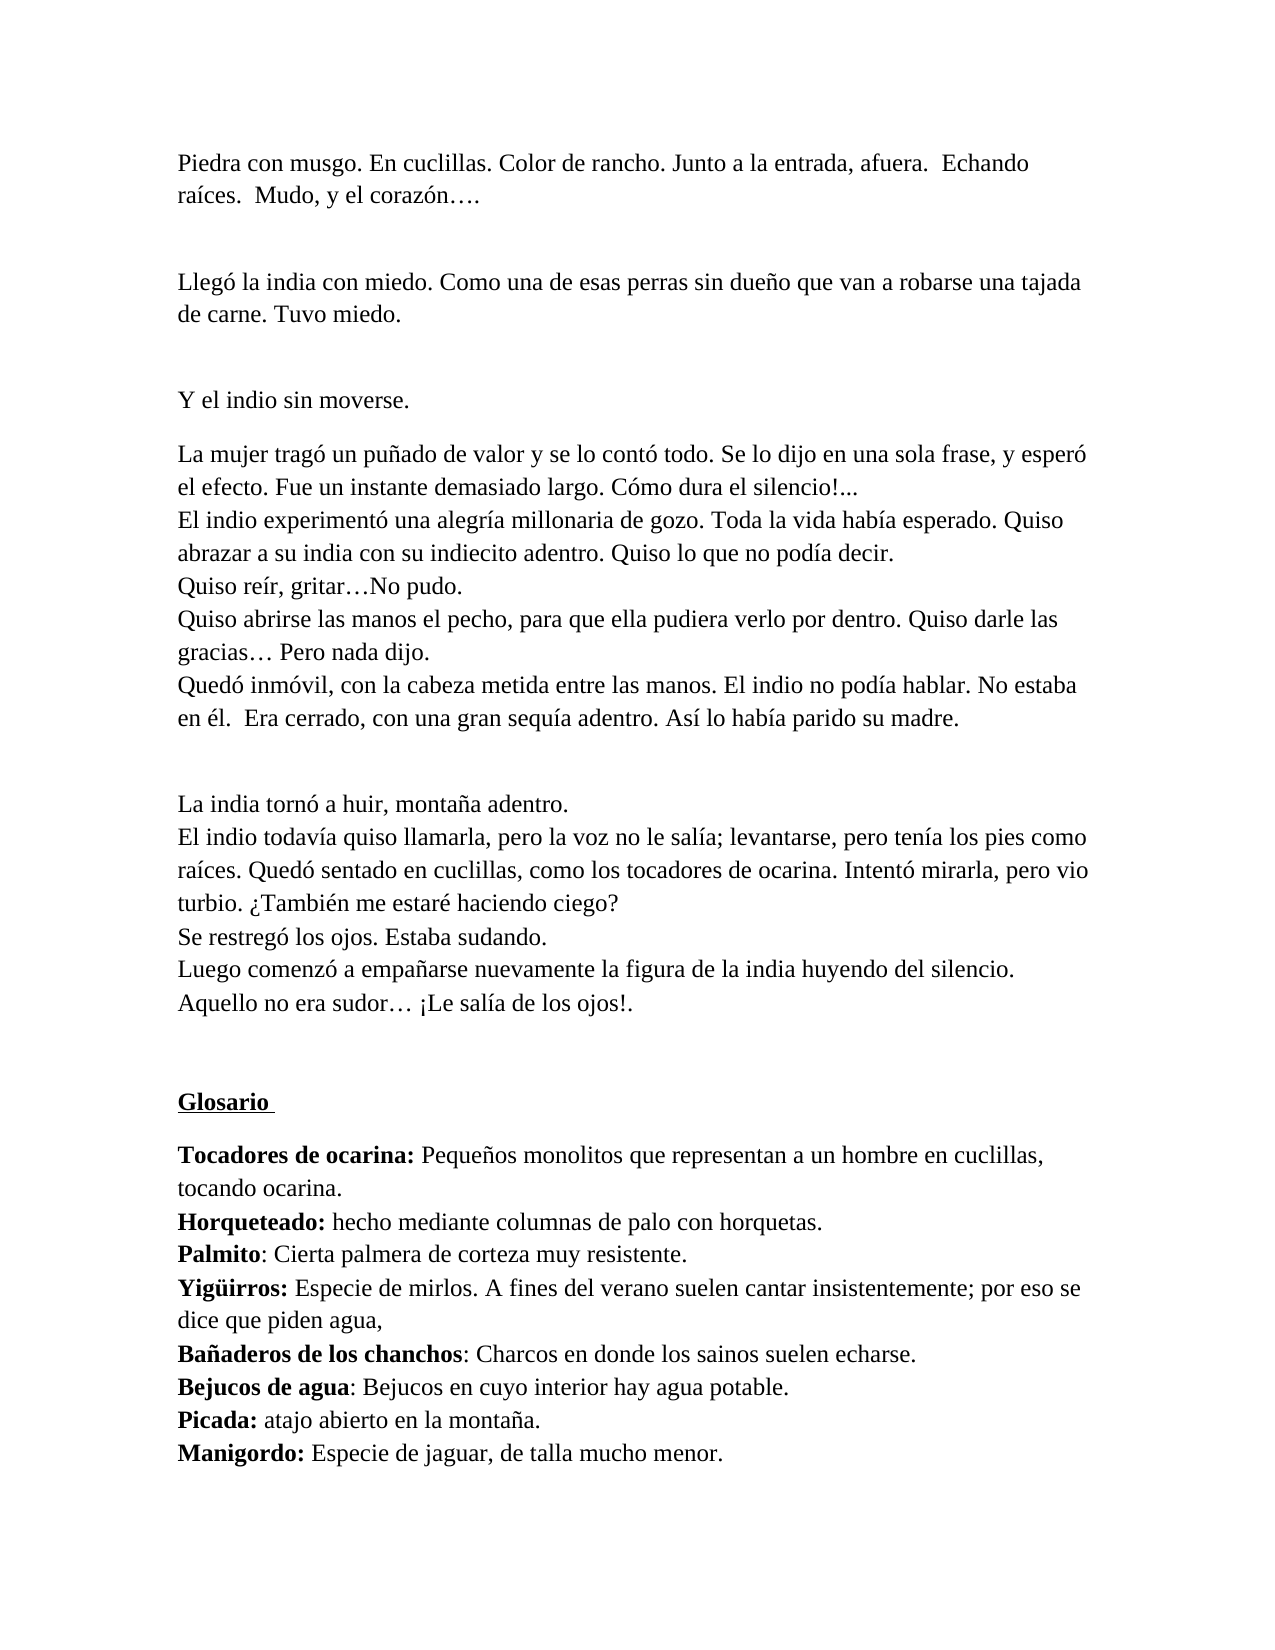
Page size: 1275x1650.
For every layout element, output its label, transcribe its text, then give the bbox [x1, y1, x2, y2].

text Tocadores de ocarina: Pequeños monolitos que representan a un hombre en cuclillas, tocando ocarina. Horqueteado: hecho mediante columnas de palo con horquetas. Palmito: Cierta palmera de corteza muy resistente. Yigüirros: Especie de mirlos. A fines del verano suelen cantar insistentemente; por eso se dice que piden agua, Bañaderos de los chanchos: Charcos en donde los sainos suelen echarse. Bejucos de agua: Bejucos en cuyo interior hay agua potable. Picada: atajo abierto en la montaña. Manigordo: Especie de jaguar, de talla mucho menor. [177, 1141, 1098, 1466]
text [177, 148, 1098, 242]
text La mujer tragó un puñado de valor y se lo contó todo. Se lo dijo en una sola frase, y esperó el efecto. Fue un instante demasiado largo. Cómo dura el silencio!... El indio experimentó una alegría millonaria de gozo. Toda la vida había esperado. Quiso abrazar a su india con su indiecito adentro. Quiso lo que no podía decir. Quiso reír, gritar…No pudo. Quiso abrirse las manos el pecho, para que ella pudiera verlo por dentro. Quiso darle las gracias… Pero nada dijo. Quedó inmóvil, con la cabeza metida entre las manos. El indio no podía hablar. No estaba en él. Era cerrado, con una gran sequía adentro. Así lo había parido su madre. [177, 439, 1098, 764]
text La india tornó a huir, montaña adentro. El indio todavía quiso llamarla, pero la voz no le salía; levantarse, pero tenía los pies como raíces. Quedó sentado en cuclillas, como los tocadores de ocarina. Intentó mirarla, pero vio turbio. ¿También me estaré haciendo ciego? Se restregó los ojos. Estaba sudando. Luego comenzó a empañarse nuevamente la figura de la india huyendo del silencio. Aquello no era sudor… ¡Le salía de los ojos!. Glosario [177, 789, 1098, 1115]
text Y el indio sin moverse. [177, 386, 1098, 414]
text Llegó la india con miedo. Como una de esas perras sin dueño que van a robarse una tajada de carne. Tuvo miedo. [177, 267, 1098, 361]
